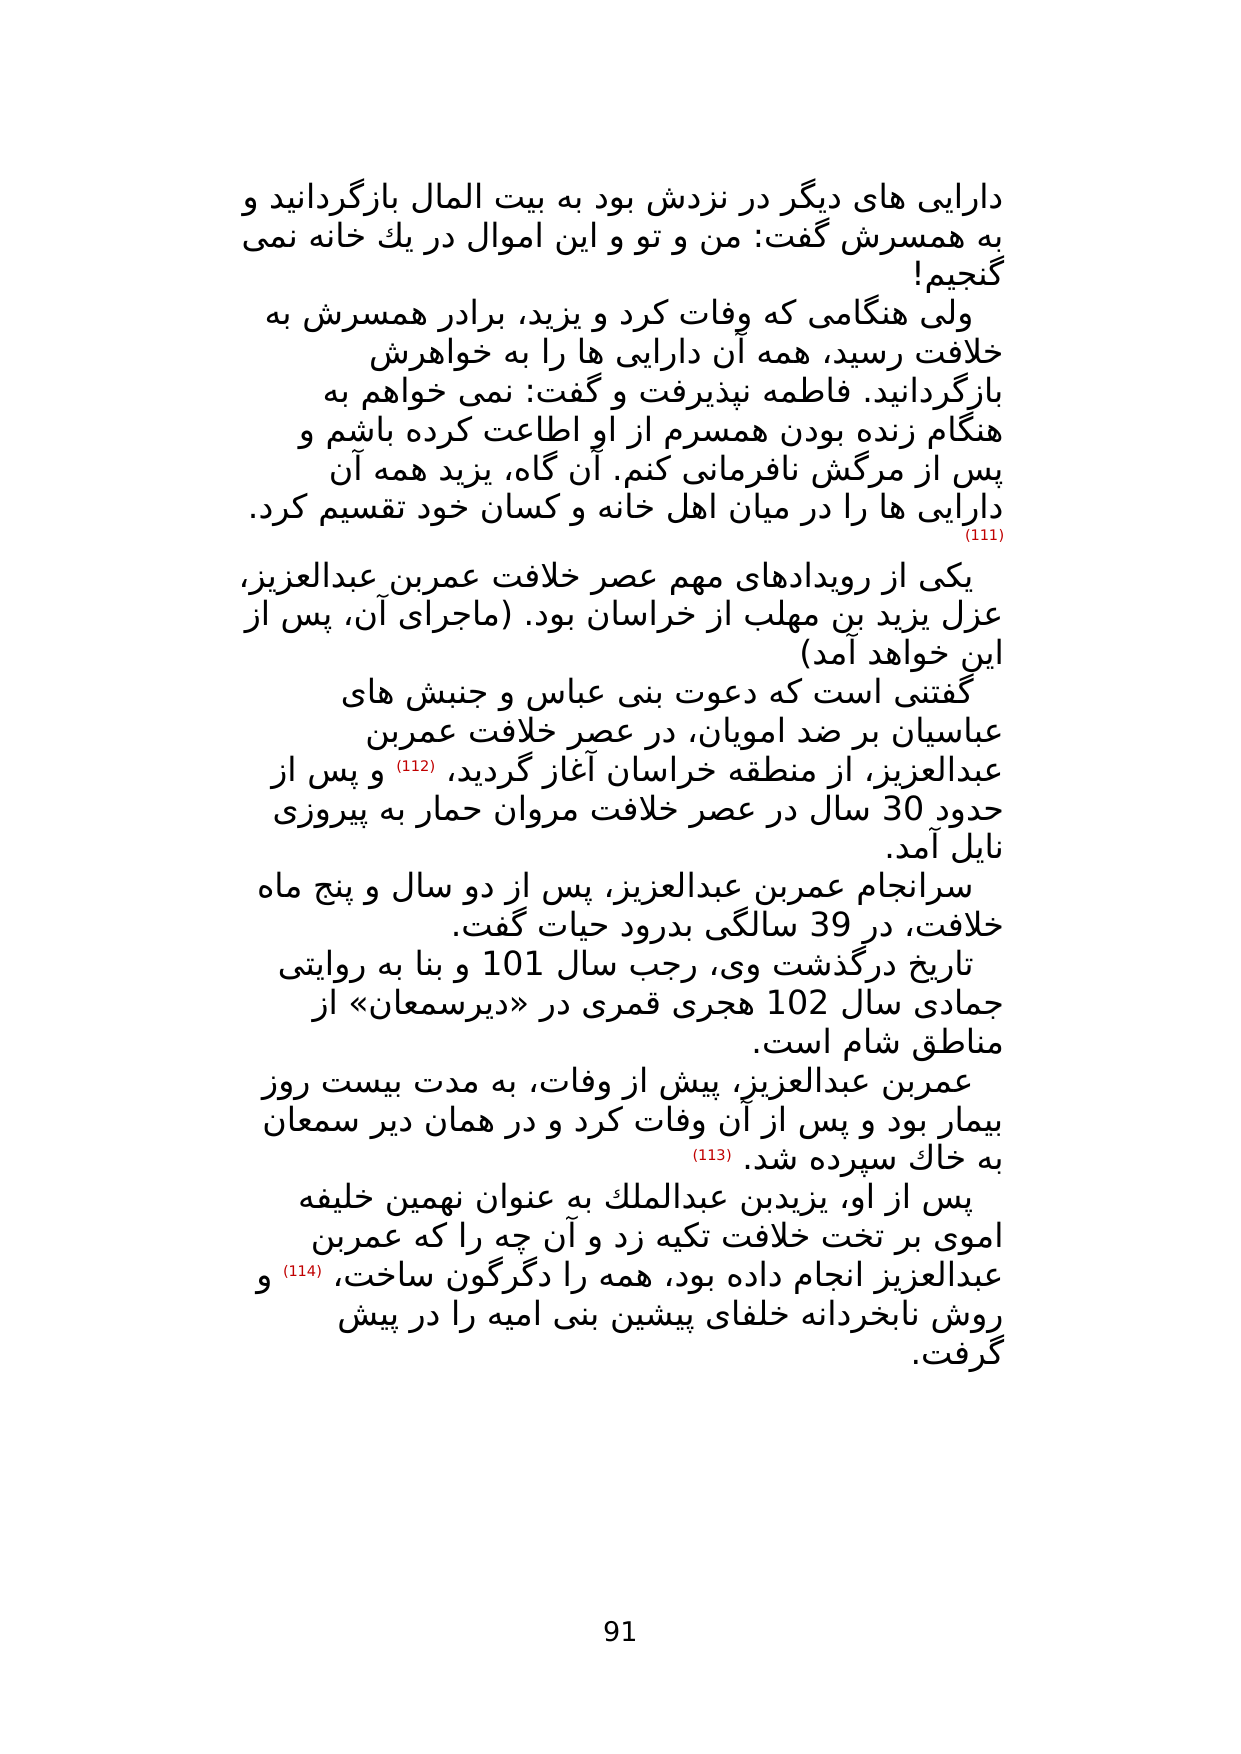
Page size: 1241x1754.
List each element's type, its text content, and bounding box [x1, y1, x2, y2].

text يكى از رويدادهاى مهم عصر خلافت عمربن عبدالعزيز، عزل يزيد بن مهلب از خراسان بود. (ماجراى آن، پس از اين خواهد آمد) [236, 556, 1004, 673]
text سرانجام عمربن عبدالعزيز، پس از دو سال و پنج ماه خلافت، در 39 سالگى بدرود حيات گفت. [236, 867, 1004, 944]
text عمربن عبدالعزيز، پيش از وفات، به مدت بيست روز بيمار بود و پس از آن وفات كرد و در همان دير سمعان به خاك سپرده شد. (113) [236, 1061, 1004, 1178]
text پس از او، يزيدبن عبدالملك به عنوان نهمين خليفه اموى بر تخت خلافت تكيه زد و آن چه را كه عمربن عبدالعزيز انجام داده بود، همه را دگرگون ساخت، (114) و روش نابخردانه خلفاى پيشين بنى اميه را در پيش گرفت. [236, 1178, 1004, 1372]
text تاريخ درگذشت وى، رجب سال 101 و بنا به روايتى جمادى سال 102 هجرى قمرى در «ديرسمعان» از مناطق شام است. [236, 944, 1004, 1061]
text ولى هنگامى كه وفات كرد و يزيد، برادر همسرش به خلافت رسيد، همه آن دارايى ها را به خواهرش بازگردانيد. فاطمه نپذيرفت و گفت: نمى خواهم به هنگام زنده بودن همسرم از او اطاعت كرده باشم و پس از مرگش نافرمانى كنم. آن گاه، يزيد همه آن دارايى ها را در ميان اهل خانه و كسان خود تقسيم كرد. (111) [236, 294, 1004, 556]
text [236, 177, 1004, 294]
text گفتنى است كه دعوت بنى عباس و جنبش هاى عباسيان بر ضد امويان، در عصر خلافت عمربن عبدالعزيز، از منطقه خراسان آغاز گرديد، (112) و پس از حدود 30 سال در عصر خلافت مروان حمار به پيروزى نايل آمد. [236, 673, 1004, 867]
